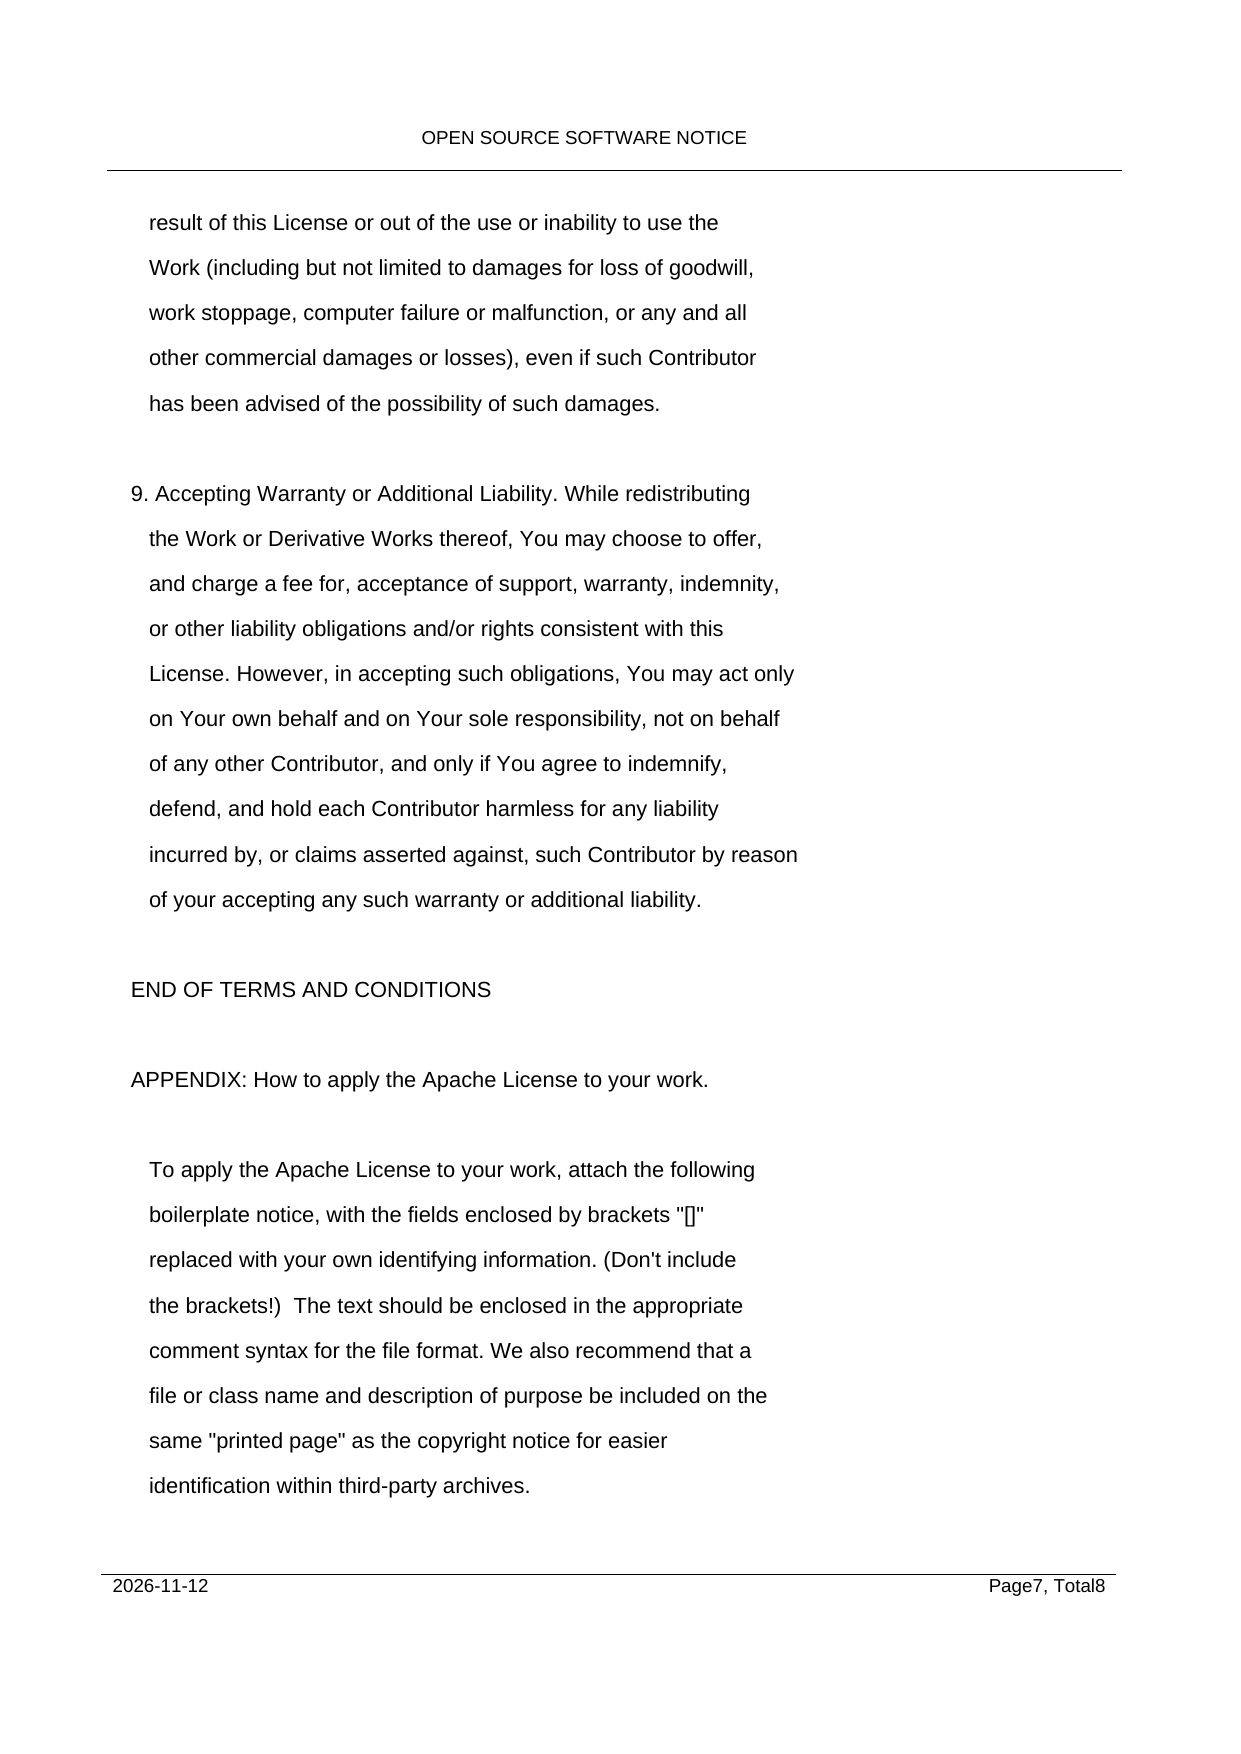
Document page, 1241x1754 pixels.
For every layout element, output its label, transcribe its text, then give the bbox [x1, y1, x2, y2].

text identification within third-party archives. [112, 1469, 1128, 1502]
text To apply the Apache License to your work, attach the following [112, 1153, 1128, 1186]
text APPENDIX: How to apply the Apache License to your work. [112, 1063, 1128, 1096]
text of your accepting any such warranty or additional liability. [112, 883, 1128, 915]
text file or class name and description of purpose be included on the [112, 1379, 1128, 1412]
text boilerplate notice, with the fields enclosed by brackets "[]" [112, 1199, 1128, 1231]
text has been advised of the possibility of such damages. [112, 387, 1128, 419]
text result of this License or out of the use or inability to use the [112, 206, 1128, 239]
text same "printed page" as the copyright notice for easier [112, 1424, 1128, 1457]
text the Work or Derivative Works thereof, You may choose to offer, [112, 522, 1128, 554]
text incurred by, or claims asserted against, such Contributor by reason [112, 838, 1128, 870]
text on Your own behalf and on Your sole responsibility, not on behalf [112, 702, 1128, 735]
text END OF TERMS AND CONDITIONS [112, 973, 1128, 1006]
text replaced with your own identifying information. (Don't include [112, 1244, 1128, 1276]
text work stoppage, computer failure or malfunction, or any and all [112, 297, 1128, 329]
text and charge a fee for, acceptance of support, warranty, indemnity, [112, 567, 1128, 600]
text comment syntax for the file format. We also recommend that a [112, 1334, 1128, 1366]
text other commercial damages or losses), even if such Contributor [112, 342, 1128, 374]
text defend, and hold each Contributor harmless for any liability [112, 793, 1128, 825]
text License. However, in accepting such obligations, You may act only [112, 657, 1128, 690]
text 9. Accepting Warranty or Additional Liability. While redistributing [112, 477, 1128, 509]
text Work (including but not limited to damages for loss of goodwill, [112, 251, 1128, 284]
text or other liability obligations and/or rights consistent with this [112, 612, 1128, 645]
text the brackets!) The text should be enclosed in the appropriate [112, 1289, 1128, 1321]
text of any other Contributor, and only if You agree to indemnify, [112, 748, 1128, 780]
